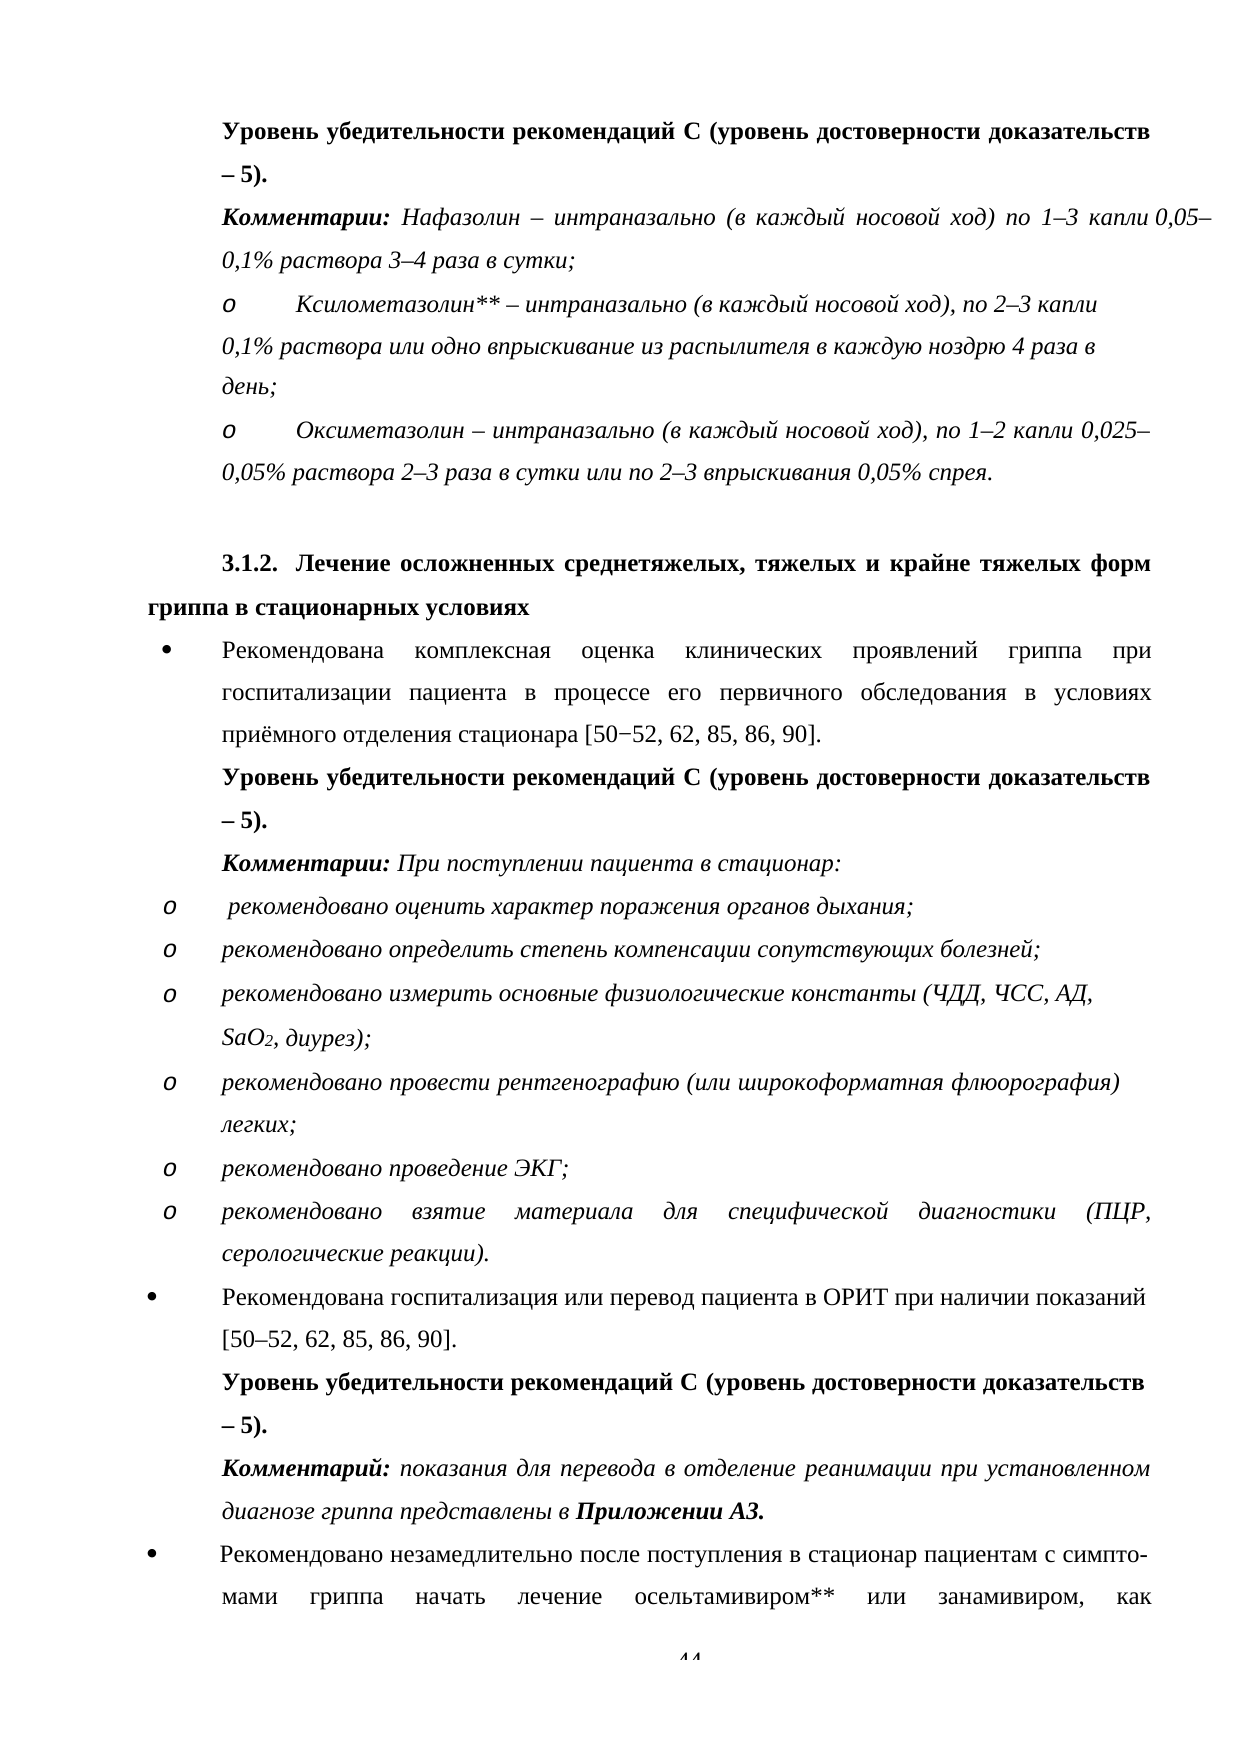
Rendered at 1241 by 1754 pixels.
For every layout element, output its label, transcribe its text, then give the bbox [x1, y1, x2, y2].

list рекомендовано взятие материала для специфической диагностики (ПЦР, серологические реакции). [162, 1196, 1152, 1267]
list рекомендовано провести рентгенографию (или широкоформатная флюорография) легких; [162, 1067, 1152, 1138]
list Ксилометазолин** – интраназально (в каждый носовой ход), по 2–3 капли 0,1% раствора или одно впрыскивание из распылителя в каждую ноздрю 4 раза в день; [222, 289, 1152, 400]
list рекомендовано определить степень компенсации сопутствующих болезней; [162, 934, 1213, 965]
text Уровень убедительности рекомендаций С (уровень достоверности доказательств [222, 116, 1213, 145]
list Рекомендована госпитализация или перевод пациента в ОРИТ при наличии показаний [50–52, 62, 85, 86, 90]. [148, 1282, 1147, 1353]
text – 5). [222, 805, 1213, 834]
list Лечение осложненных среднетяжелых, тяжелых и крайне тяжелых форм гриппа в стационарных условиях [148, 548, 1152, 620]
text Уровень убедительности рекомендаций С (уровень достоверности доказательств [222, 762, 1213, 791]
text Комментарии: При поступлении пациента в стационар: [222, 848, 1213, 877]
text Комментарий: показания для перевода в отделение реанимации при установленном диагнозе гриппа представлены в Приложении А3. [222, 1453, 1213, 1525]
text Уровень убедительности рекомендаций C (уровень достоверности доказательств [222, 1367, 1213, 1396]
list рекомендовано проведение ЭКГ; [162, 1153, 1213, 1184]
text – 5). [222, 159, 1213, 188]
text – 5). [222, 1410, 1213, 1439]
list Рекомендована комплексная оценка клинических проявлений гриппа при госпитализации пациента в процессе его первичного обследования в условиях приёмного отделения стационара [50−52, 62, 85, 86, 90]. [162, 635, 1152, 748]
text Комментарии: Нафазолин – интраназально (в каждый носовой ход) по 1–3 капли 0,05–0,1% раствора 3–4 раза в сутки; [222, 202, 1213, 274]
list рекомендовано оценить характер поражения органов дыхания; [162, 891, 1213, 922]
list Оксиметазолин – интраназально (в каждый носовой ход), по 1–2 капли 0,025– 0,05% раствора 2–3 раза в сутки или по 2–3 впрыскивания 0,05% спрея. [222, 415, 1152, 486]
list Рекомендовано незамедлительно после поступления в стационар пациентам с симпто- мами гриппа начать лечение осельтамивиром** или занамивиром, как [148, 1539, 1152, 1610]
list рекомендовано измерить основные физиологические константы (ЧДД, ЧСС, АД, SаO2, диурез); [162, 978, 1152, 1051]
